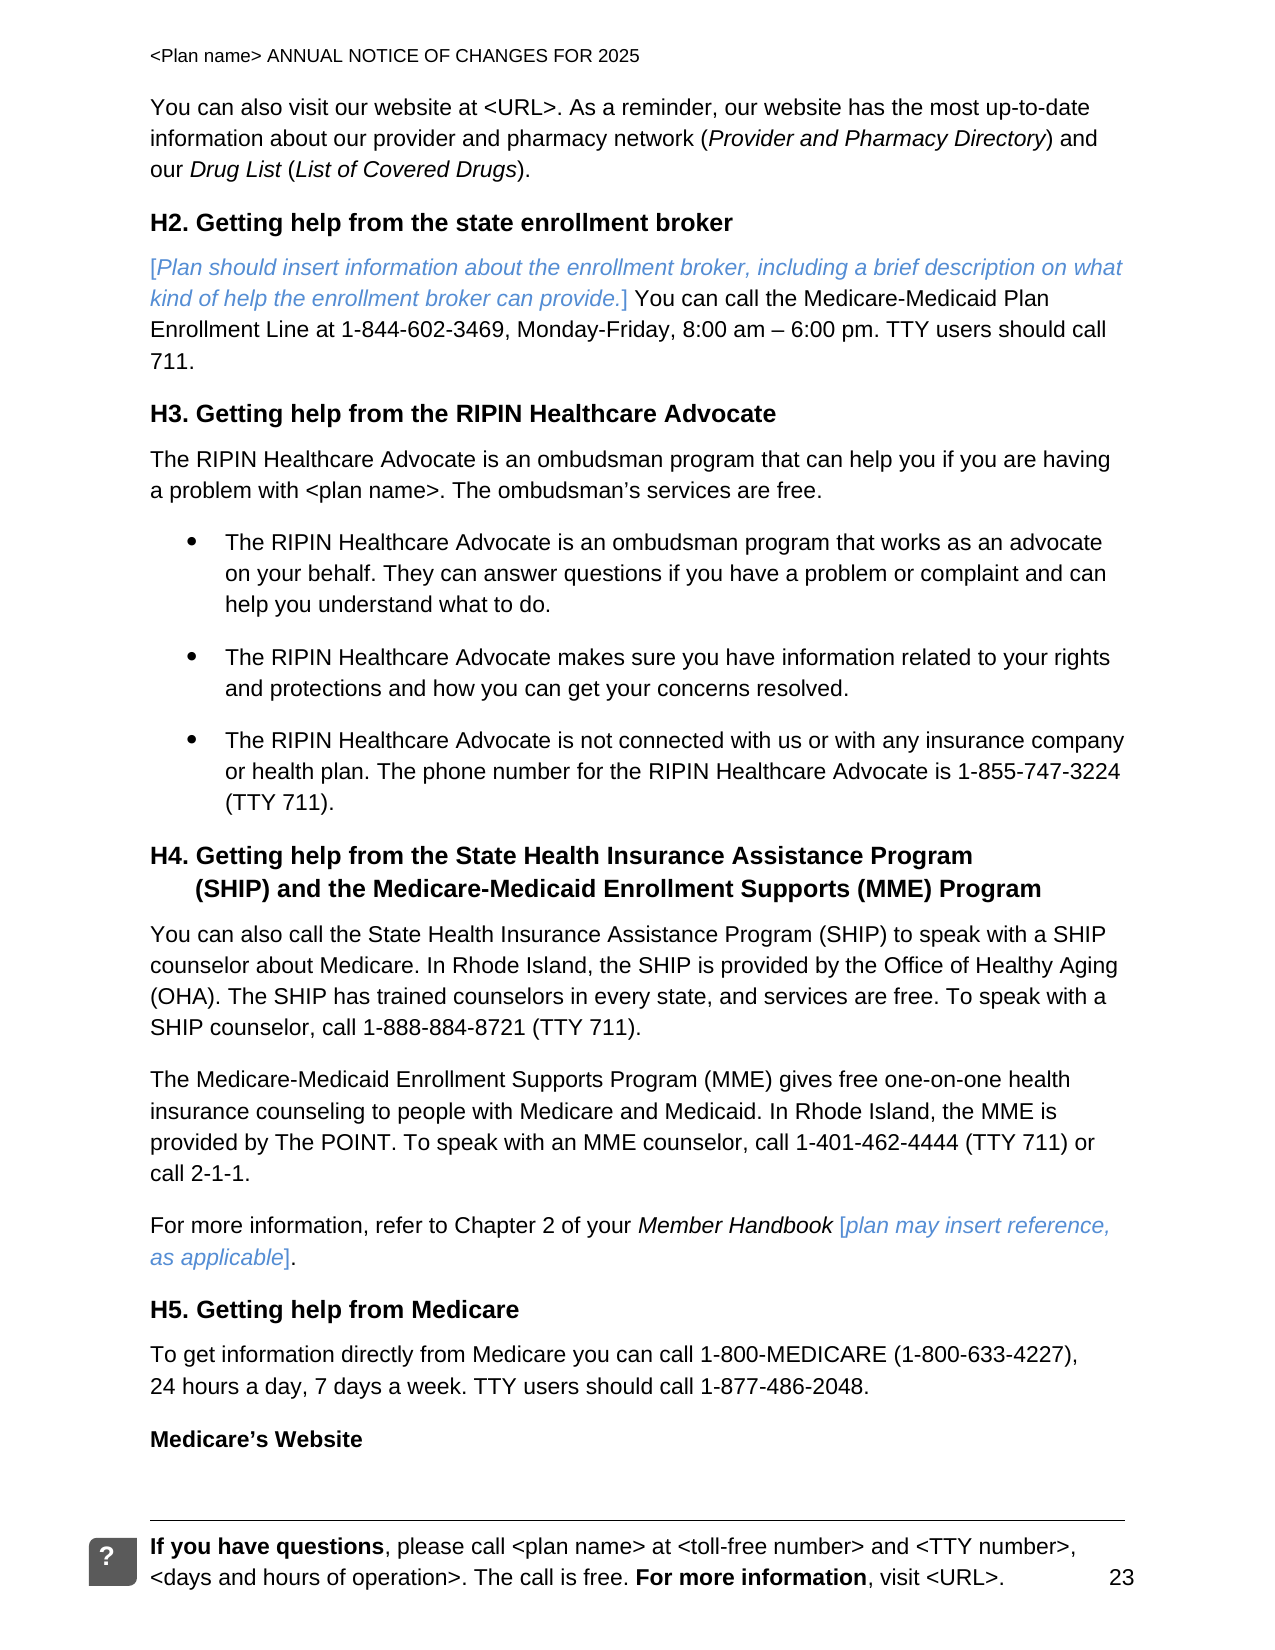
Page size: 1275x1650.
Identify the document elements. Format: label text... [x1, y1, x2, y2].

text For more information, refer to Chapter 2 of your Member Handbook [plan may insert reference, as applicable]. [150, 1209, 1125, 1271]
text Medicare’s Website [150, 1421, 1050, 1454]
text You can also visit our website at <URL>. As a reminder, our website has the most up-to-date information about our provider and pharmacy network (Provider and Pharmacy Directory) and our Drug List (List of Covered Drugs). [150, 90, 1125, 184]
subtitle H2. Getting help from the state enrollment broker [150, 204, 1050, 238]
text To get information directly from Medicare you can call 1-800-MEDICARE (1-800-633-4227), 24 hours a day, 7 days a week. TTY users should call 1-877-486-2048. [150, 1338, 1125, 1400]
text You can also call the State Health Insurance Assistance Program (SHIP) to speak with a SHIP counselor about Medicare. In Rhode Island, the SHIP is provided by the Office of Healthy Aging (OHA). The SHIP has trained counselors in every state, and services are free. To speak with a SHIP counselor, call 1-888-884-8721 (TTY 711). [150, 917, 1125, 1042]
text [Plan should insert information about the enrollment broker, including a brief description on what kind of help the enrollment broker can provide.] You can call the Medicare-Medicaid Plan Enrollment Line at 1-844-602-3469, Monday-Friday, 8:00 am – 6:00 pm. TTY users should call 711. [150, 250, 1125, 375]
list The RIPIN Healthcare Advocate is an ombudsman program that works as an advocate on your behalf. They can answer questions if you have a problem or complaint and can help you understand what to do. [187, 525, 1125, 619]
text The RIPIN Healthcare Advocate is an ombudsman program that can help you if you are having a problem with <plan name>. The ombudsman’s services are free. [150, 442, 1125, 504]
subtitle H3. Getting help from the RIPIN Healthcare Advocate [150, 396, 1050, 429]
list The RIPIN Healthcare Advocate makes sure you have information related to your rights and protections and how you can get your concerns resolved. [187, 640, 1125, 702]
subtitle H4. Getting help from the State Health Insurance Assistance Program (SHIP) and the Medicare-Medicaid Enrollment Supports (MME) Program [150, 838, 1050, 904]
subtitle H5. Getting help from Medicare [150, 1292, 1050, 1325]
text The Medicare-Medicaid Enrollment Supports Program (MME) gives free one-on-one health insurance counseling to people with Medicare and Medicaid. In Rhode Island, the MME is provided by The POINT. To speak with an MME counselor, call 1-401-462-4444 (TTY 711) or call 2-1-1. [150, 1063, 1125, 1188]
list The RIPIN Healthcare Advocate is not connected with us or with any insurance company or health plan. The phone number for the RIPIN Healthcare Advocate is 1-855-747-3224 (TTY 711). [187, 723, 1125, 817]
